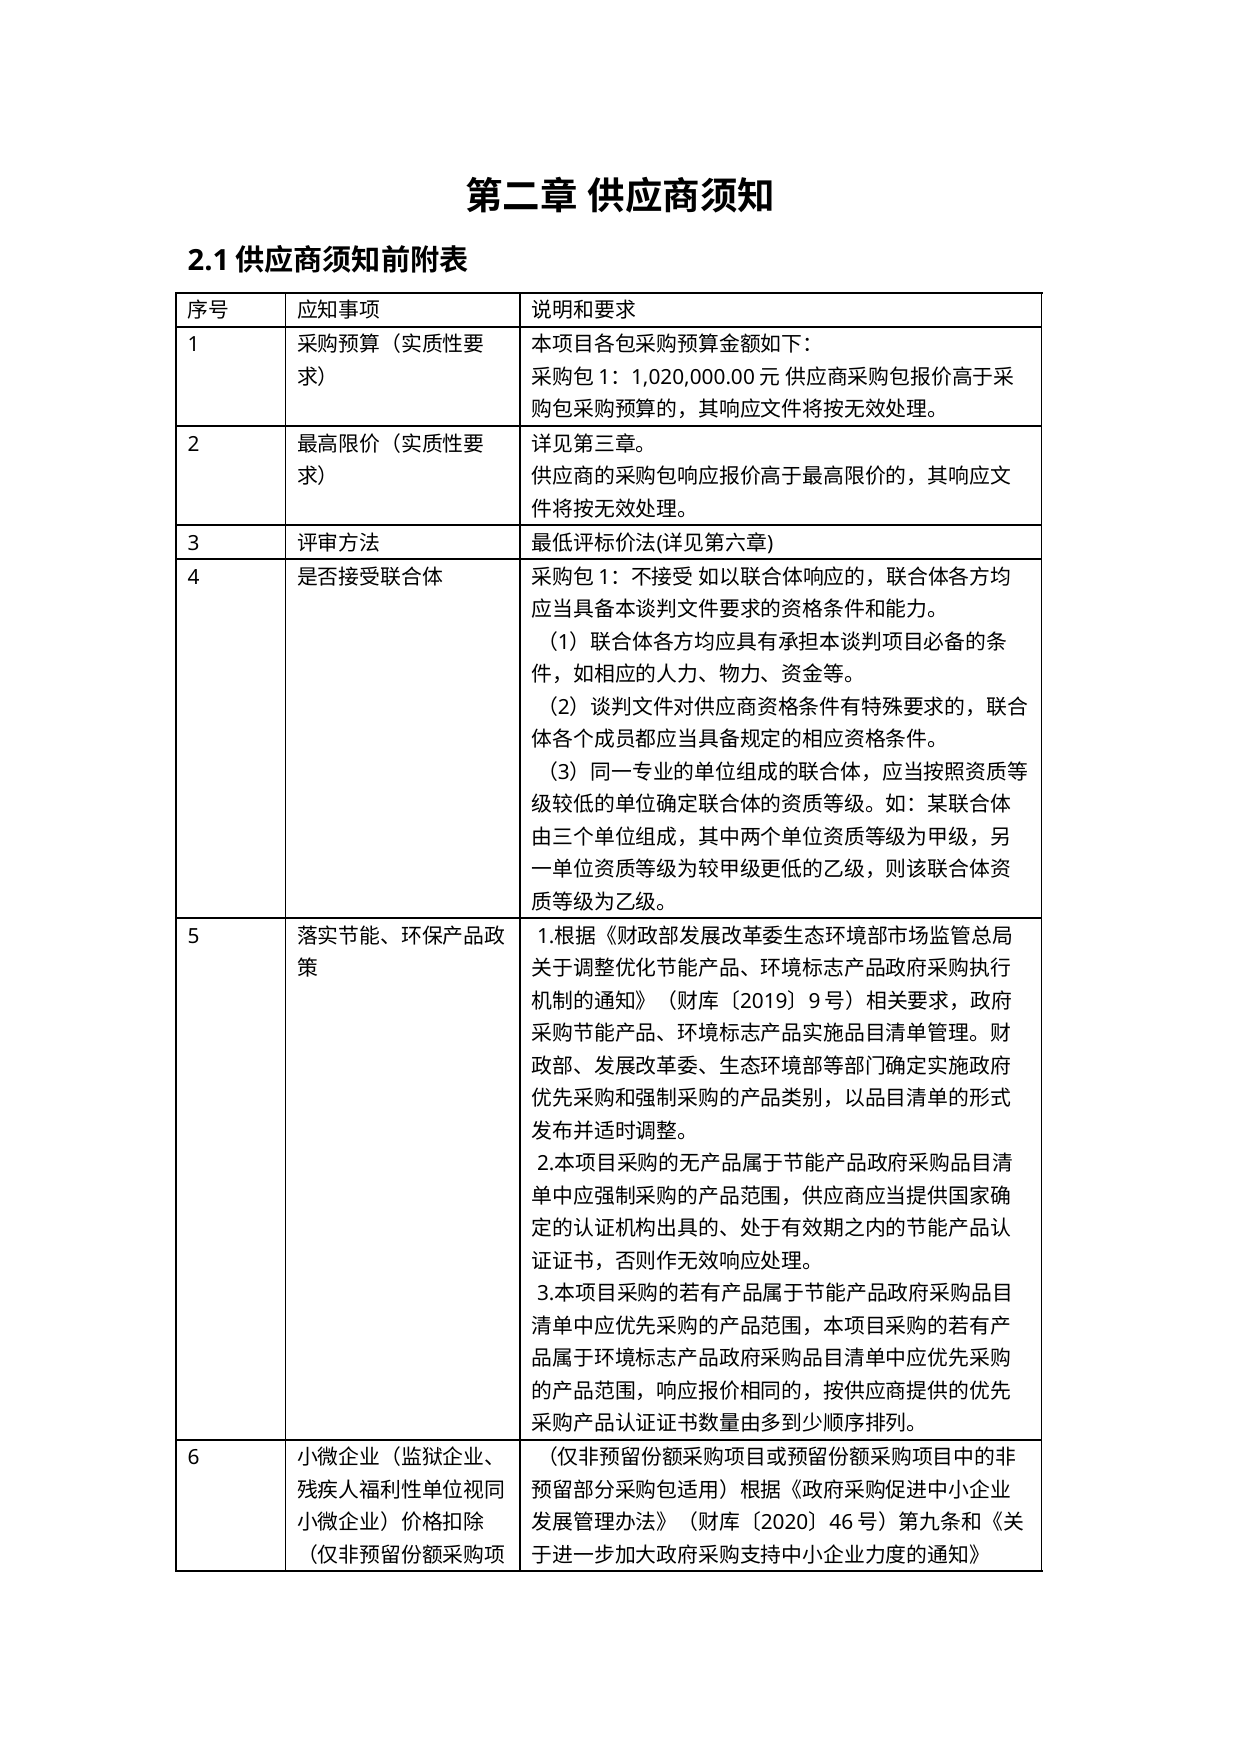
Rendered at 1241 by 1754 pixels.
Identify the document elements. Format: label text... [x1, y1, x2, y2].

table_cell 详见第三章。 供应商的采购包响应报价高于最高限价的，其响应文件将按无效处理。 [521, 427, 1041, 524]
text 第二章 供应商须知 [187, 162, 1053, 227]
table_cell 6 [177, 1441, 285, 1570]
table_cell 1.根据《财政部发展改革委生态环境部市场监管总局关于调整优化节能产品、环境标志产品政府采购执行机制的通知》（财库〔2019〕9号）相关要求，政府采购节能产品、环境标志产品实施品目清单管理。财政部、发展改革委、生态环境部等部门确定实施政府优先采购和强制采购的产品类别，以品目清单的形式发布并适时调整。 2.本项目采购的无产品属于节能产品政府采购品目清单中应强制采购的产品范围，供应商应当提供国家确定的认证机构出具的、处于有效期之内的节能产品认证证书，否则作无效响应处理。 3.本项目采购的若有产品属于节能产品政府采购品目清单中应优先采购的产品范围，本项目采购的若有产品属于环境标志产品政府采购品目清单中应优先采购的产品范围，响应报价相同的，按供应商提供的优先采购产品认证证书数量由多到少顺序排列。 [521, 919, 1041, 1439]
table_header 序号 [177, 294, 285, 326]
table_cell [286, 1441, 519, 1570]
table_header 应知事项 [286, 294, 519, 326]
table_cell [521, 1441, 1041, 1570]
table_cell 2 [177, 427, 285, 524]
table_cell 5 [177, 919, 285, 1439]
table_cell 1 [177, 328, 285, 425]
table_cell 是否接受联合体 [286, 560, 519, 917]
table_cell 落实节能、环保产品政策 [286, 919, 519, 1439]
table_cell 3 [177, 526, 285, 558]
text 2.1供应商须知前附表 [187, 227, 1053, 292]
table_cell 4 [177, 560, 285, 917]
table_cell 采购包1：不接受 如以联合体响应的，联合体各方均应当具备本谈判文件要求的资格条件和能力。 （1）联合体各方均应具有承担本谈判项目必备的条件，如相应的人力、物力、资金等。 （2）谈判文件对供应商资格条件有特殊要求的，联合体各个成员都应当具备规定的相应资格条件。 （3）同一专业的单位组成的联合体，应当按照资质等级较低的单位确定联合体的资质等级。如：某联合体由三个单位组成，其中两个单位资质等级为甲级，另一单位资质等级为较甲级更低的乙级，则该联合体资质等级为乙级。 [521, 560, 1041, 917]
table_header 说明和要求 [521, 294, 1041, 326]
table_cell 最高限价（实质性要求） [286, 427, 519, 524]
table_cell 本项目各包采购预算金额如下： 采购包1：1,020,000.00元 供应商采购包报价高于采购包采购预算的，其响应文件将按无效处理。 [521, 328, 1041, 425]
table_cell 评审方法 [286, 526, 519, 558]
table_cell 采购预算（实质性要求） [286, 328, 519, 425]
table_cell 最低评标价法(详见第六章) [521, 526, 1041, 558]
